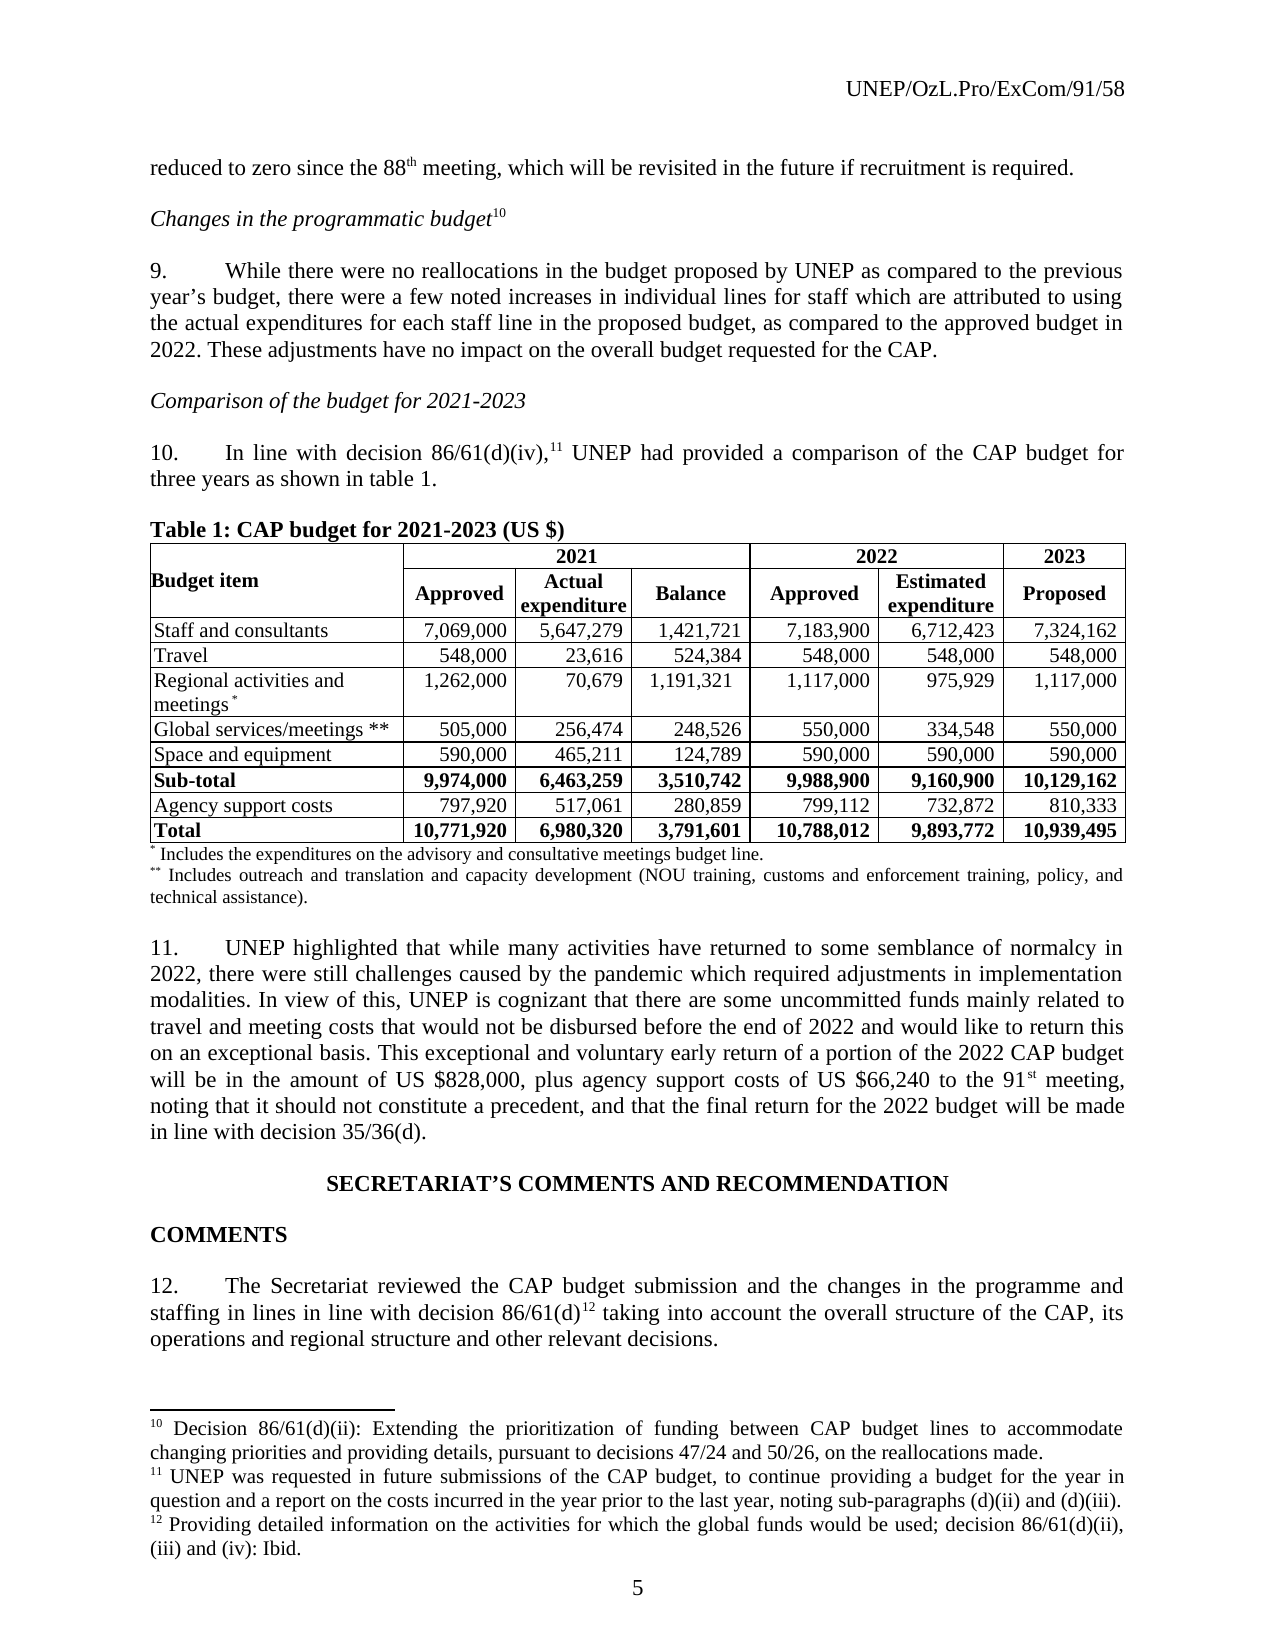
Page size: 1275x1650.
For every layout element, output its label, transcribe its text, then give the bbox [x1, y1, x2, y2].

table_cell 465,211 [516, 743, 631, 766]
subtitle In line with decision 86/61(d)(iv), UNEP had provided a comparison of the CAP budget for three years as shown in table 1. [150, 438, 1125, 491]
table_cell 732,872 [879, 793, 1003, 817]
table_header 2021 [404, 544, 749, 568]
table_cell Approved [751, 569, 878, 617]
table_cell 548,000 [751, 643, 878, 667]
table_cell 23,616 [516, 643, 631, 667]
text ** Includes outreach and translation and capacity development (NOU training, customs and enforcement training, policy, and technical assistance). [150, 864, 1125, 907]
table_cell 10,939,495 [1004, 818, 1125, 842]
table_cell 1,191,321 [632, 668, 749, 716]
table_cell 6,463,259 [516, 768, 631, 792]
subtitle Changes in the programmatic budget [150, 205, 1125, 232]
table_cell 280,859 [632, 793, 749, 817]
table_header Budget item [151, 544, 403, 617]
table_cell Approved [404, 569, 515, 617]
text Table 1: CAP budget for 2021-2023 (US $) [150, 516, 1125, 543]
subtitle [150, 154, 1125, 180]
table_cell 550,000 [751, 717, 878, 741]
table_cell 9,893,772 [879, 818, 1003, 842]
table_cell Travel [151, 643, 403, 667]
table_cell 334,548 [879, 717, 1003, 741]
subtitle UNEP highlighted that while many activities have returned to some semblance of normalcy in 2022, there were still challenges caused by the pandemic which required adjustments in implementation modalities. In view of this, UNEP is cognizant that there are some uncommitted funds mainly related to travel and meeting costs that would not be disbursed before the end of 2022 and would like to return this on an exceptional basis. This exceptional and voluntary early return of a portion of the 2022 CAP budget will be in the amount of US $828,000, plus agency support costs of US $66,240 to the 91st meeting, noting that it should not constitute a precedent, and that the final return for the 2022 budget will be made in line with decision 35/36(d). [150, 934, 1125, 1145]
table_cell 548,000 [879, 643, 1003, 667]
table_cell Actual expenditure [516, 569, 631, 617]
table_cell 548,000 [404, 643, 515, 667]
table_cell 124,789 [632, 743, 749, 766]
table_cell 1,262,000 [404, 668, 515, 716]
table_cell Balance [632, 569, 749, 617]
subtitle The Secretariat reviewed the CAP budget submission and the changes in the programme and staffing in lines in line with decision 86/61(d) taking into account the overall structure of the CAP, its operations and regional structure and other relevant decisions. [150, 1272, 1125, 1351]
table_cell 1,117,000 [751, 668, 878, 716]
subtitle Comparison of the budget for 2021-2023 [150, 387, 1125, 413]
subtitle SECRETARIAT’S COMMENTS AND RECOMMENDATION [150, 1170, 1125, 1196]
table_cell 9,974,000 [404, 768, 515, 792]
table_cell 590,000 [1004, 743, 1125, 766]
text * Includes the expenditures on the advisory and consultative meetings budget line. [150, 843, 1125, 864]
table_cell Total [151, 818, 403, 842]
table_cell 524,384 [632, 643, 749, 667]
table_cell 810,333 [1004, 793, 1125, 817]
table_cell Regional activities and meetings * [151, 668, 403, 716]
table_cell 6,980,320 [516, 818, 631, 842]
table_cell 6,712,423 [879, 618, 1003, 642]
table_cell Proposed [1004, 569, 1125, 617]
table_cell Sub-total [151, 768, 403, 792]
table_cell Estimated expenditure [879, 569, 1003, 617]
table_cell 7,069,000 [404, 618, 515, 642]
table_cell 7,324,162 [1004, 618, 1125, 642]
table_cell 256,474 [516, 717, 631, 741]
table_cell 799,112 [751, 793, 878, 817]
table_cell 9,160,900 [879, 768, 1003, 792]
table_cell 1,117,000 [1004, 668, 1125, 716]
table_header 2023 [1004, 544, 1125, 568]
table_cell Agency support costs [151, 793, 403, 817]
table_cell 517,061 [516, 793, 631, 817]
table_cell 5,647,279 [516, 618, 631, 642]
table_cell 590,000 [879, 743, 1003, 766]
table_cell 548,000 [1004, 643, 1125, 667]
table_cell 3,510,742 [632, 768, 749, 792]
table_cell 7,183,900 [751, 618, 878, 642]
table_cell 10,129,162 [1004, 768, 1125, 792]
table_cell 550,000 [1004, 717, 1125, 741]
table_cell 1,421,721 [632, 618, 749, 642]
table_cell 590,000 [751, 743, 878, 766]
text COMMENTS [150, 1221, 1125, 1247]
table_cell Space and equipment [151, 743, 403, 766]
table_cell 505,000 [404, 717, 515, 741]
table_cell Staff and consultants [151, 618, 403, 642]
table_cell 590,000 [404, 743, 515, 766]
table_cell 10,788,012 [751, 818, 878, 842]
table_cell 975,929 [879, 668, 1003, 716]
table_cell 10,771,920 [404, 818, 515, 842]
table_cell 797,920 [404, 793, 515, 817]
table_cell Global services/meetings ** [151, 717, 403, 741]
table_cell 3,791,601 [632, 818, 749, 842]
table_cell 9,988,900 [751, 768, 878, 792]
table_cell 70,679 [516, 668, 631, 716]
subtitle While there were no reallocations in the budget proposed by UNEP as compared to the previous year’s budget, there were a few noted increases in individual lines for staff which are attributed to using the actual expenditures for each staff line in the proposed budget, as compared to the approved budget in 2022. These adjustments have no impact on the overall budget requested for the CAP. [150, 257, 1125, 362]
table_cell 248,526 [632, 717, 749, 741]
table_header 2022 [751, 544, 1003, 568]
